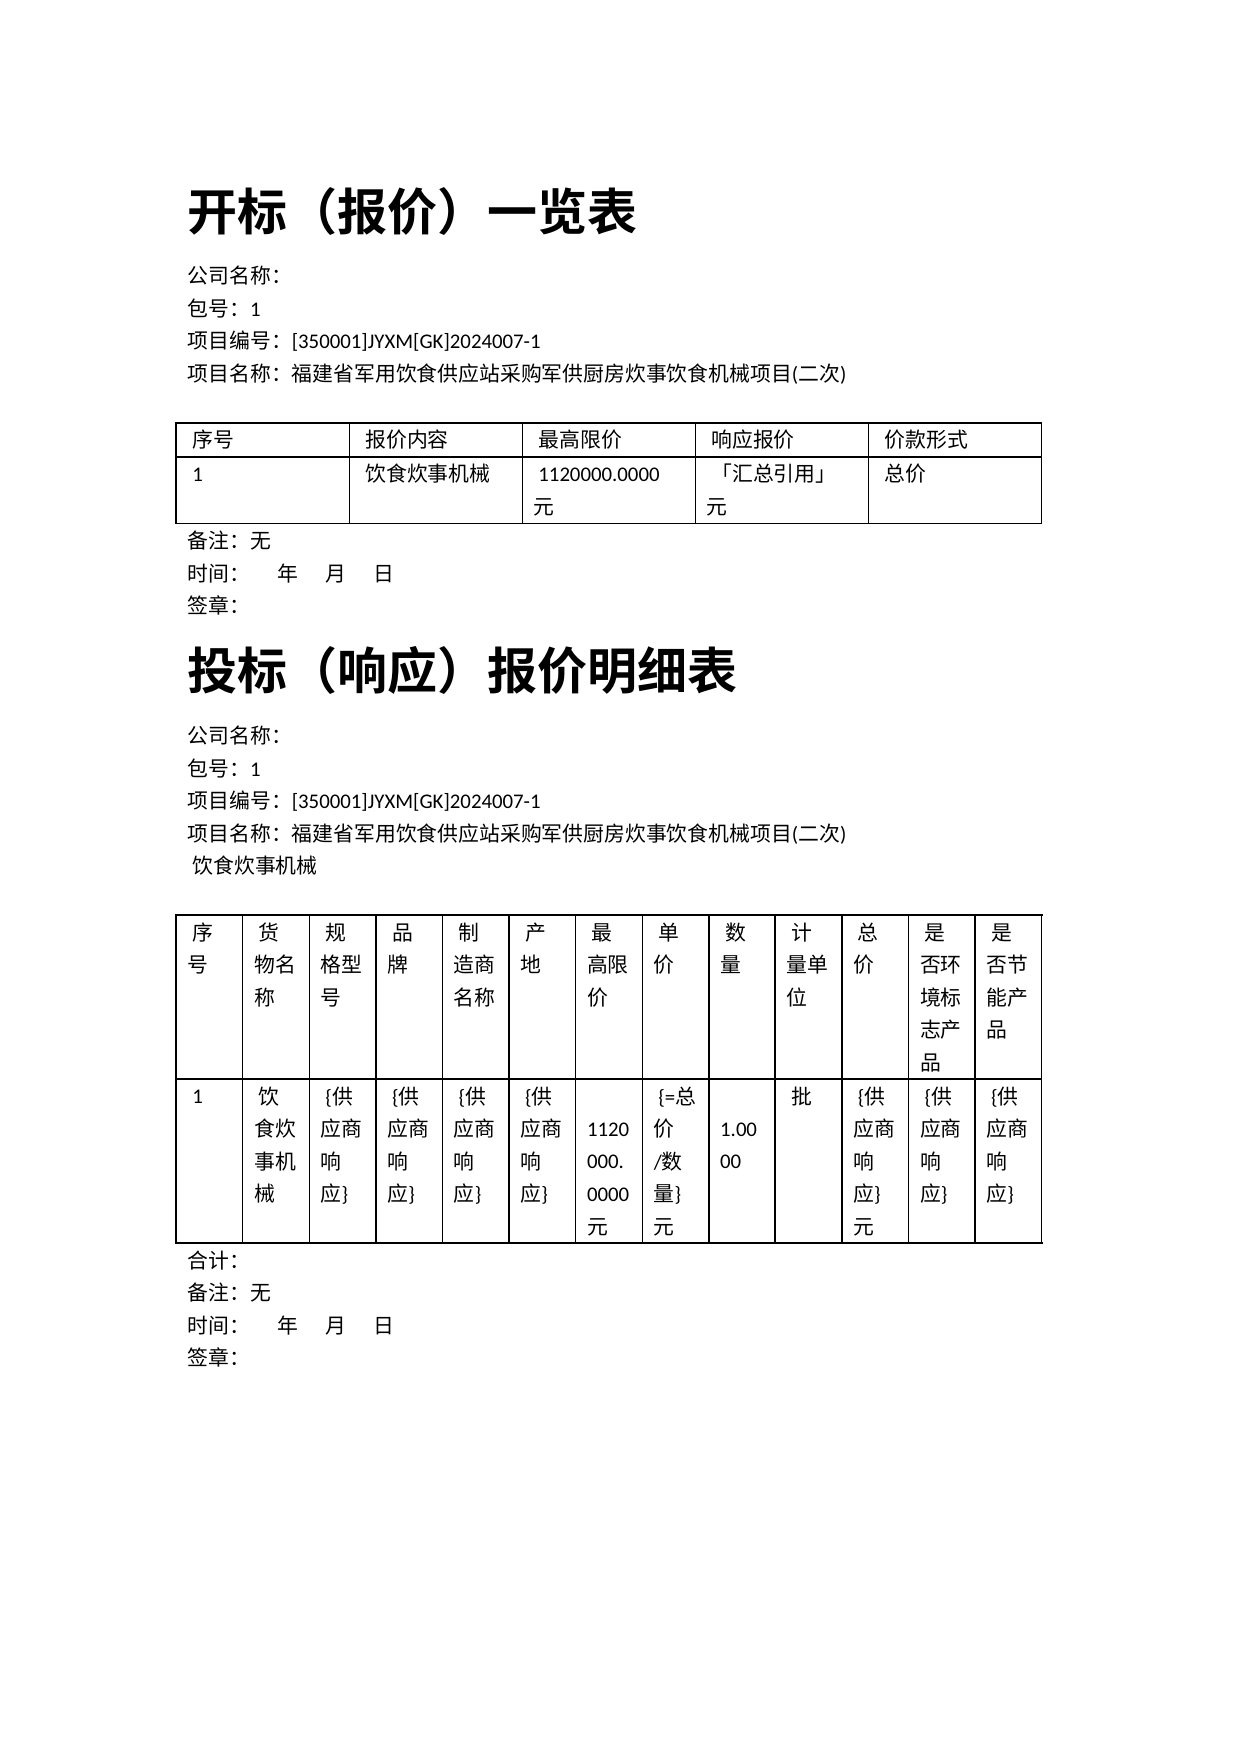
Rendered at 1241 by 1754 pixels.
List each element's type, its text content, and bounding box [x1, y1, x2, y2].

table_header 报价内容 [350, 424, 522, 456]
text 时间： 年 月 日 [187, 1309, 1053, 1341]
table_header 规格型号 [310, 916, 375, 1078]
table_header 是否环境标志产品 [909, 916, 974, 1078]
table_cell 1 [177, 1080, 242, 1242]
text 备注：无 [187, 1276, 1053, 1309]
table_header 价款形式 [869, 424, 1041, 456]
text 签章： [187, 589, 1053, 622]
table_header 是否节能产品 [976, 916, 1041, 1078]
table_header 产地 [510, 916, 575, 1078]
table_header 品牌 [377, 916, 442, 1078]
table_header 制造商名称 [443, 916, 508, 1078]
text 项目名称：福建省军用饮食供应站采购军供厨房炊事饮食机械项目(二次) [187, 817, 1053, 849]
table_header 单价 [643, 916, 708, 1078]
table_cell 1120000.0000 元 [576, 1080, 642, 1242]
table_cell {=总价/数量} 元 [643, 1080, 708, 1242]
text 包号：1 [187, 292, 1053, 324]
table_header 响应报价 [696, 424, 868, 456]
text 签章： [187, 1341, 1053, 1374]
text 饮食炊事机械 [187, 849, 1053, 882]
table_cell {供应商响应} [443, 1080, 508, 1242]
text 开标（报价）一览表 [187, 162, 1053, 259]
table_cell 1 [177, 458, 349, 523]
table_cell 1.0000 [710, 1080, 774, 1242]
text 时间： 年 月 日 [187, 557, 1053, 589]
text 公司名称： [187, 719, 1053, 752]
table_header 数量 [710, 916, 774, 1078]
table_header 最高限价 [523, 424, 695, 456]
table_header 最高限价 [576, 916, 642, 1078]
text 包号：1 [187, 752, 1053, 784]
table_cell {供应商响应} [976, 1080, 1041, 1242]
table_cell 饮食炊事机械 [350, 458, 522, 523]
table_header 总价 [843, 916, 908, 1078]
table_header 计量单位 [776, 916, 841, 1078]
table_cell 「汇总引用」 元 [696, 458, 868, 523]
table_cell {供应商响应} [510, 1080, 575, 1242]
table_cell {供应商响应} 元 [843, 1080, 908, 1242]
table_cell 饮食炊事机械 [243, 1080, 309, 1242]
text 公司名称： [187, 259, 1053, 292]
table_cell {供应商响应} [377, 1080, 442, 1242]
table_cell 1120000.0000 元 [523, 458, 695, 523]
table_cell {供应商响应} [909, 1080, 974, 1242]
table_cell {供应商响应} [310, 1080, 375, 1242]
table_header 序号 [177, 916, 242, 1078]
text 项目编号：[350001]JYXM[GK]2024007-1 [187, 784, 1053, 817]
table_cell 批 [776, 1080, 841, 1242]
text 项目名称：福建省军用饮食供应站采购军供厨房炊事饮食机械项目(二次) [187, 357, 1053, 389]
text 投标（响应）报价明细表 [187, 622, 1053, 719]
table_cell 总价 [869, 458, 1041, 523]
text 项目编号：[350001]JYXM[GK]2024007-1 [187, 324, 1053, 357]
text 合计： [187, 1244, 1053, 1276]
table_header 货物名称 [243, 916, 309, 1078]
table_header 序号 [177, 424, 349, 456]
text 备注：无 [187, 524, 1053, 557]
